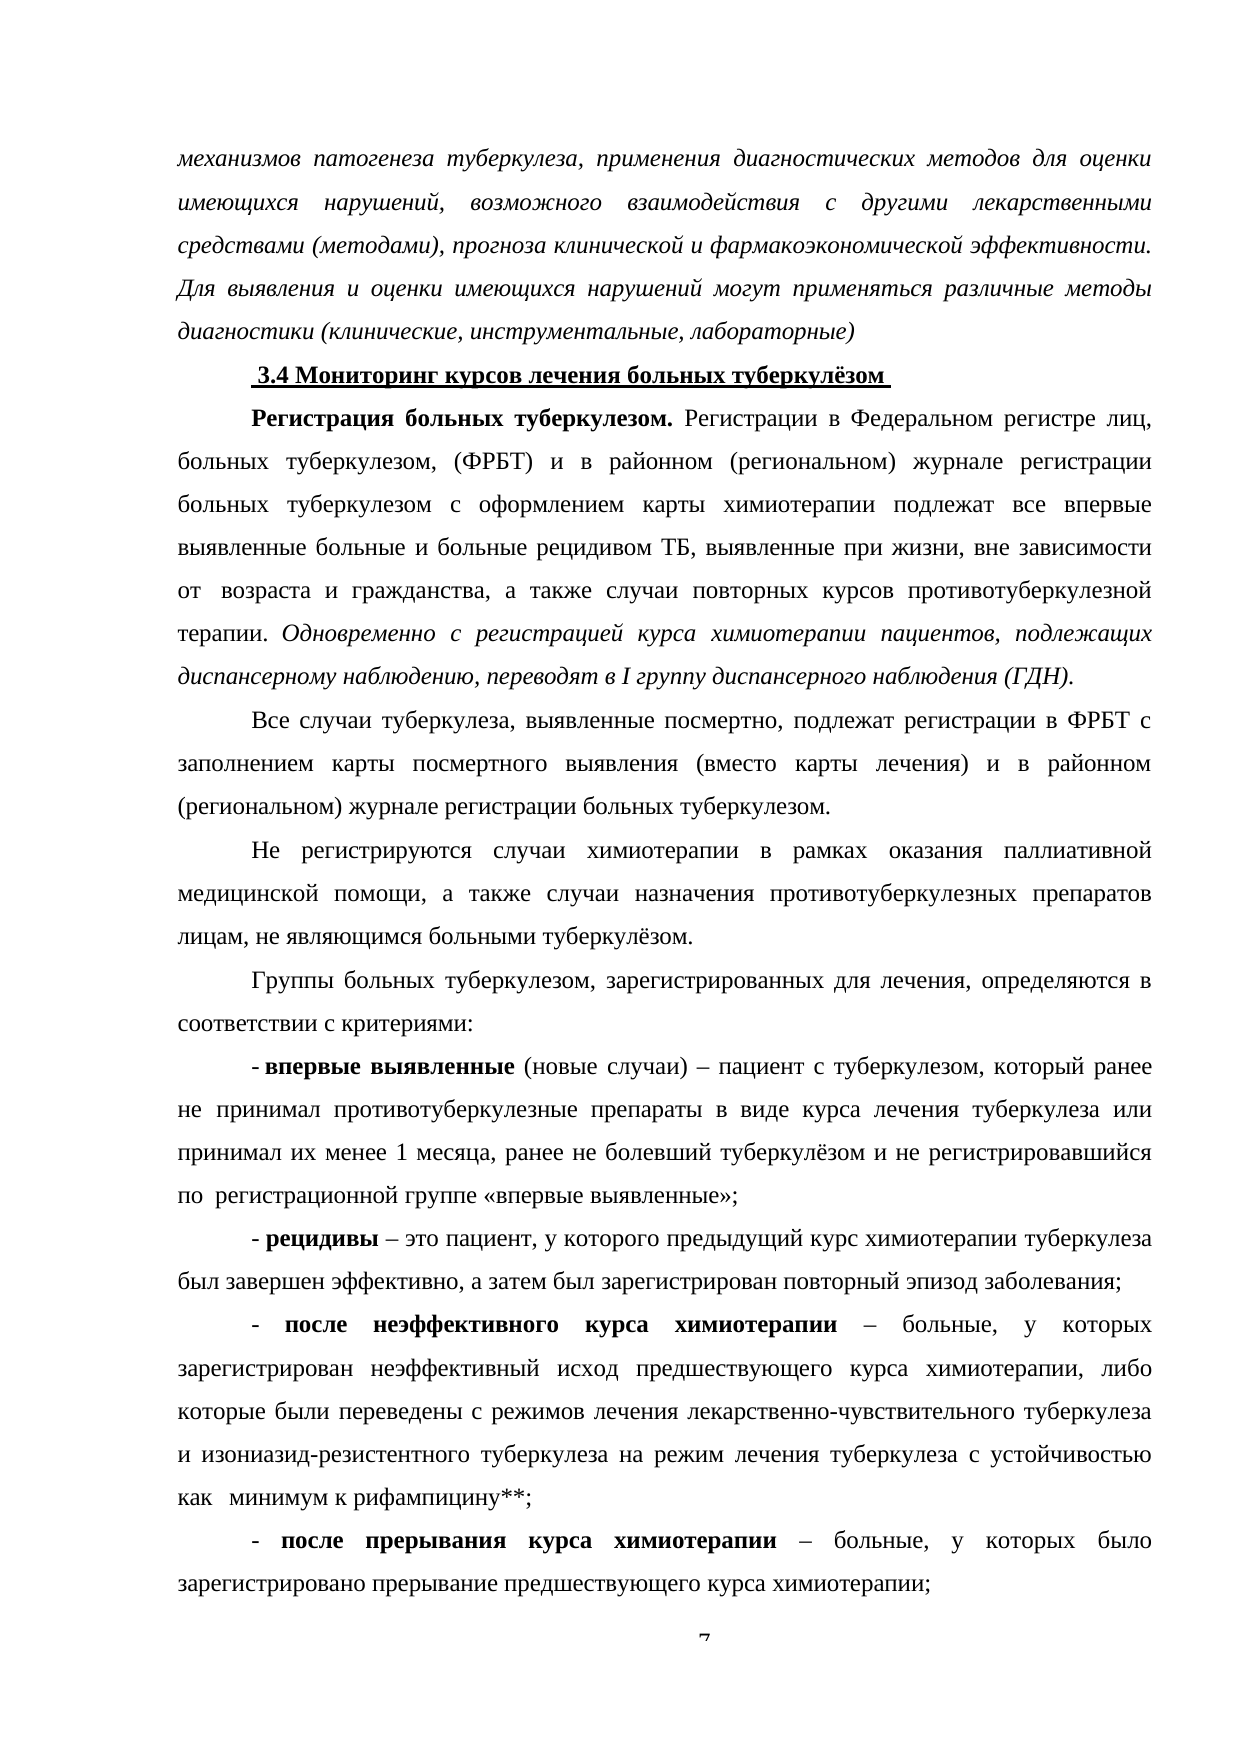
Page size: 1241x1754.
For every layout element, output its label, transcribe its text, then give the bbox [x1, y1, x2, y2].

text Регистрация больных туберкулезом. Регистрации в Федеральном регистре лиц, больных туберкулезом, (ФРБТ) и в районном (региональном) журнале регистрации больных туберкулезом с оформлением карты химиотерапии подлежат все впервые выявленные больные и больные рецидивом ТБ, выявленные при жизни, вне зависимости от возраста и гражданства, а также случаи повторных курсов противотуберкулезной терапии. Одновременно с регистрацией курса химиотерапии пациентов, подлежащих диспансерному наблюдению, переводят в I группу диспансерного наблюдения (ГДН). [177, 403, 1152, 690]
text Все случаи туберкулеза, выявленные посмертно, подлежат регистрации в ФРБТ с заполнением карты посмертного выявления (вместо карты лечения) и в районном (региональном) журнале регистрации больных туберкулезом. [177, 705, 1152, 820]
text механизмов патогенеза туберкулеза, применения диагностических методов для оценки имеющихся нарушений, возможного взаимодействия с другими лекарственными средствами (методами), прогноза клинической и фармакоэкономической эффективности. Для выявления и оценки имеющихся нарушений могут применяться различные методы диагностики (клинические, инструментальные, лабораторные) [177, 143, 1152, 345]
list после неэффективного курса химиотерапии – больные, у которых зарегистрирован неэффективный исход предшествующего курса химиотерапии, либо которые были переведены с режимов лечения лекарственно-чувствительного туберкулеза и изониазид-резистентного туберкулеза на режим лечения туберкулеза с устойчивостью как минимум к рифампицину**; [177, 1309, 1152, 1511]
list впервые выявленные (новые случаи) – пациент с туберкулезом, который ранее не принимал противотуберкулезные препараты в виде курса лечения туберкулеза или принимал их менее 1 месяца, ранее не болевший туберкулёзом и не регистрировавшийся по регистрационной группе «впервые выявленные»; [177, 1051, 1152, 1208]
text Не регистрируются случаи химиотерапии в рамках оказания паллиативной медицинской помощи, а также случаи назначения противотуберкулезных препаратов лицам, не являющимся больными туберкулёзом. [177, 835, 1152, 950]
list рецидивы – это пациент, у которого предыдущий курс химиотерапии туберкулеза был завершен эффективно, а затем был зарегистрирован повторный эпизод заболевания; [177, 1223, 1152, 1295]
text Группы больных туберкулезом, зарегистрированных для лечения, определяются в соответствии с критериями: [177, 965, 1151, 1037]
list после прерывания курса химиотерапии – больные, у которых было зарегистрировано прерывание предшествующего курса химиотерапии; [177, 1526, 1152, 1597]
subtitle 3.4 Мониторинг курсов лечения больных туберкулёзом [251, 360, 1163, 388]
